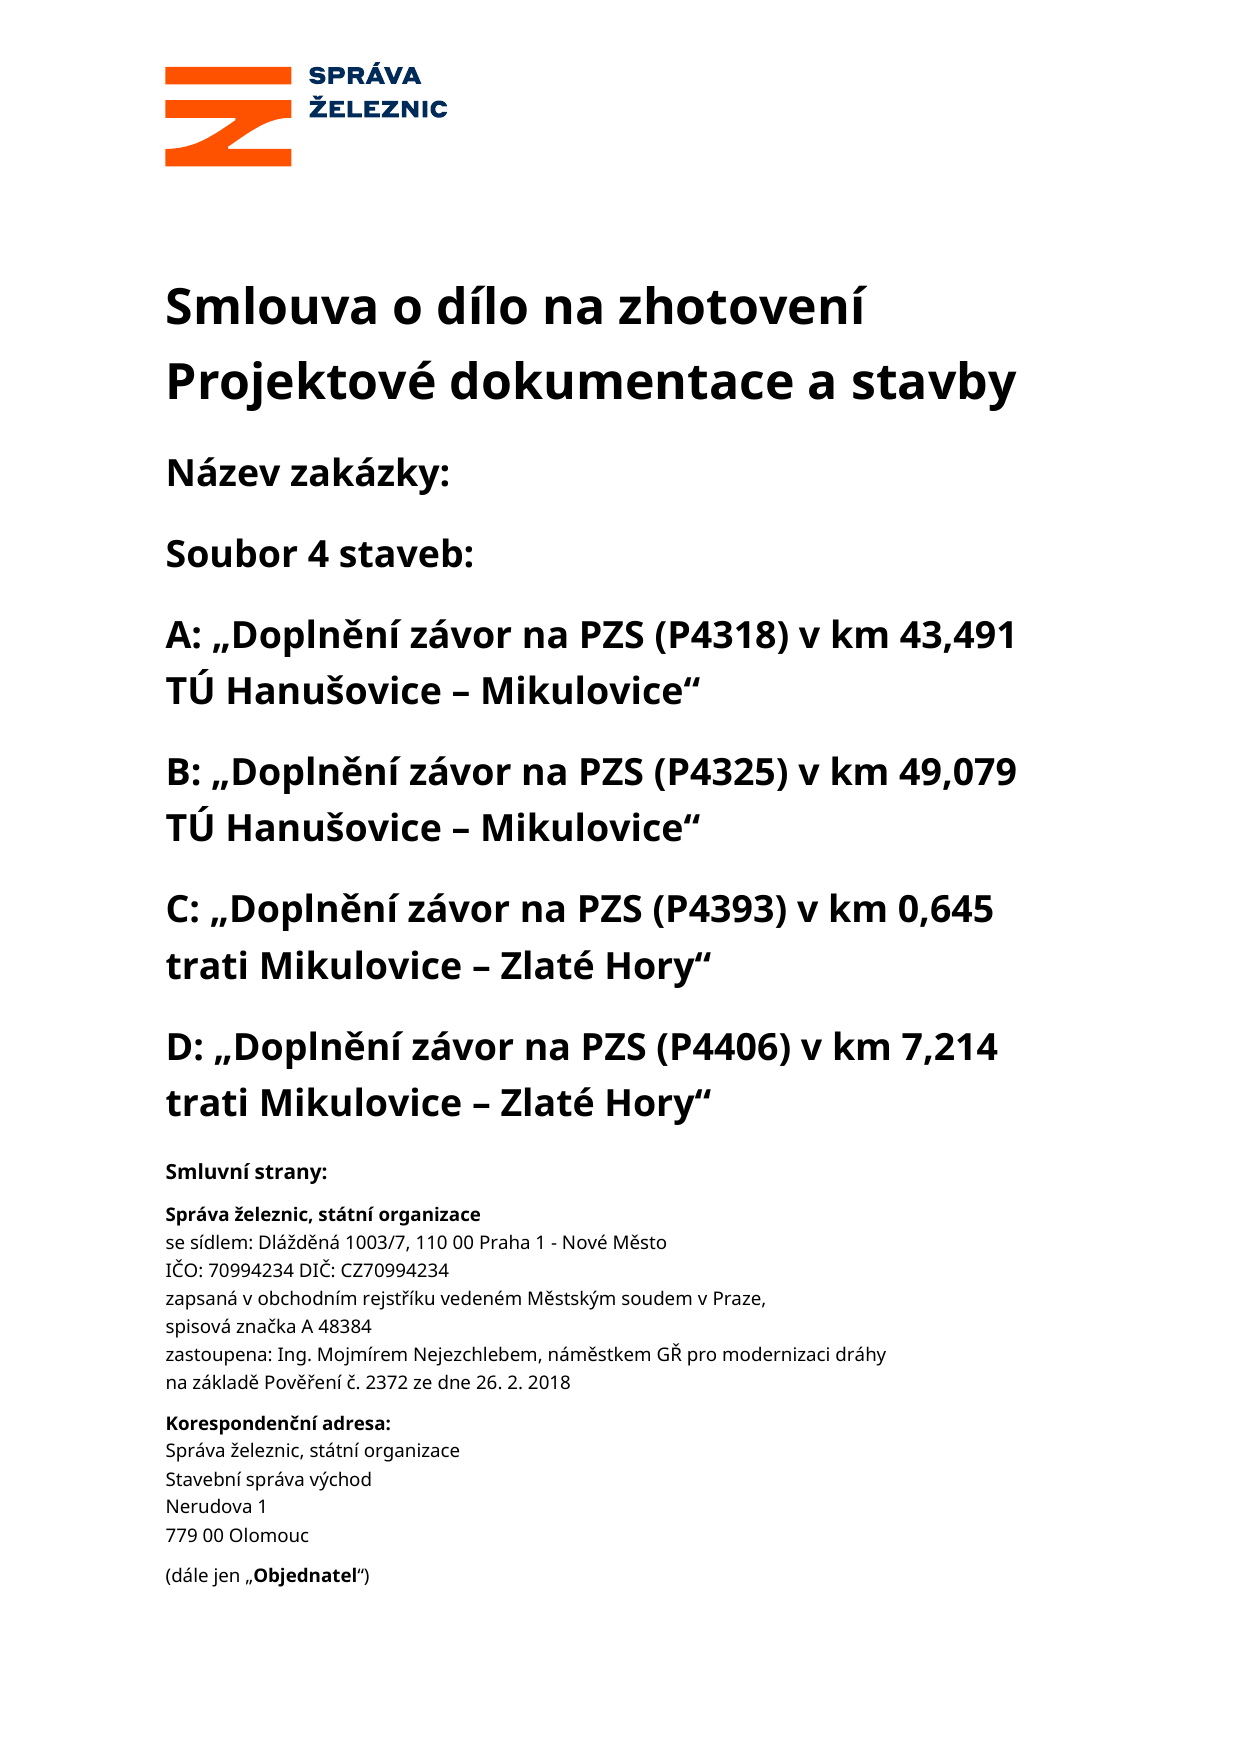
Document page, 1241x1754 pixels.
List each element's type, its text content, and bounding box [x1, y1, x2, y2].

text Správa železnic, státní organizace [165, 1438, 1075, 1463]
text Korespondenční adresa: [165, 1410, 1075, 1435]
text zastoupena: Ing. Mojmírem Nejezchlebem, náměstkem GŘ pro modernizaci dráhy [165, 1341, 1075, 1367]
text Soubor 4 staveb: [165, 527, 1075, 578]
text B: „Doplnění závor na PZS (P4325) v km 49,079 TÚ Hanušovice – Mikulovice“ [165, 746, 1075, 853]
text (dále jen „Objednatel“) [165, 1562, 1075, 1588]
text spisová značka A 48384 [165, 1313, 1075, 1339]
text Název zakázky: [165, 446, 1075, 497]
text na základě Pověření č. 2372 ze dne 26. 2. 2018 [165, 1369, 1075, 1395]
text IČO: 70994234 DIČ: CZ70994234 [165, 1257, 1075, 1283]
text 779 00 Olomouc [165, 1522, 1075, 1547]
text zapsaná v obchodním rejstříku vedeném Městským soudem v Praze, [165, 1285, 1075, 1311]
text Správa železnic, státní organizace [165, 1201, 1075, 1227]
text Stavební správa východ [165, 1466, 1075, 1491]
text C: „Doplnění závor na PZS (P4393) v km 0,645 trati Mikulovice – Zlaté Hory“ [165, 883, 1075, 990]
text D: „Doplnění závor na PZS (P4406) v km 7,214 trati Mikulovice – Zlaté Hory“ [165, 1020, 1075, 1127]
text se sídlem: Dlážděná 1003/7, 110 00 Praha 1 - Nové Město [165, 1229, 1075, 1255]
text Smluvní strany: [165, 1157, 1075, 1186]
text Nerudova 1 [165, 1494, 1075, 1519]
text Smlouva o dílo na zhotovení Projektové dokumentace a stavby [165, 271, 1075, 414]
text A: „Doplnění závor na PZS (P4318) v km 43,491 TÚ Hanušovice – Mikulovice“ [165, 608, 1075, 715]
